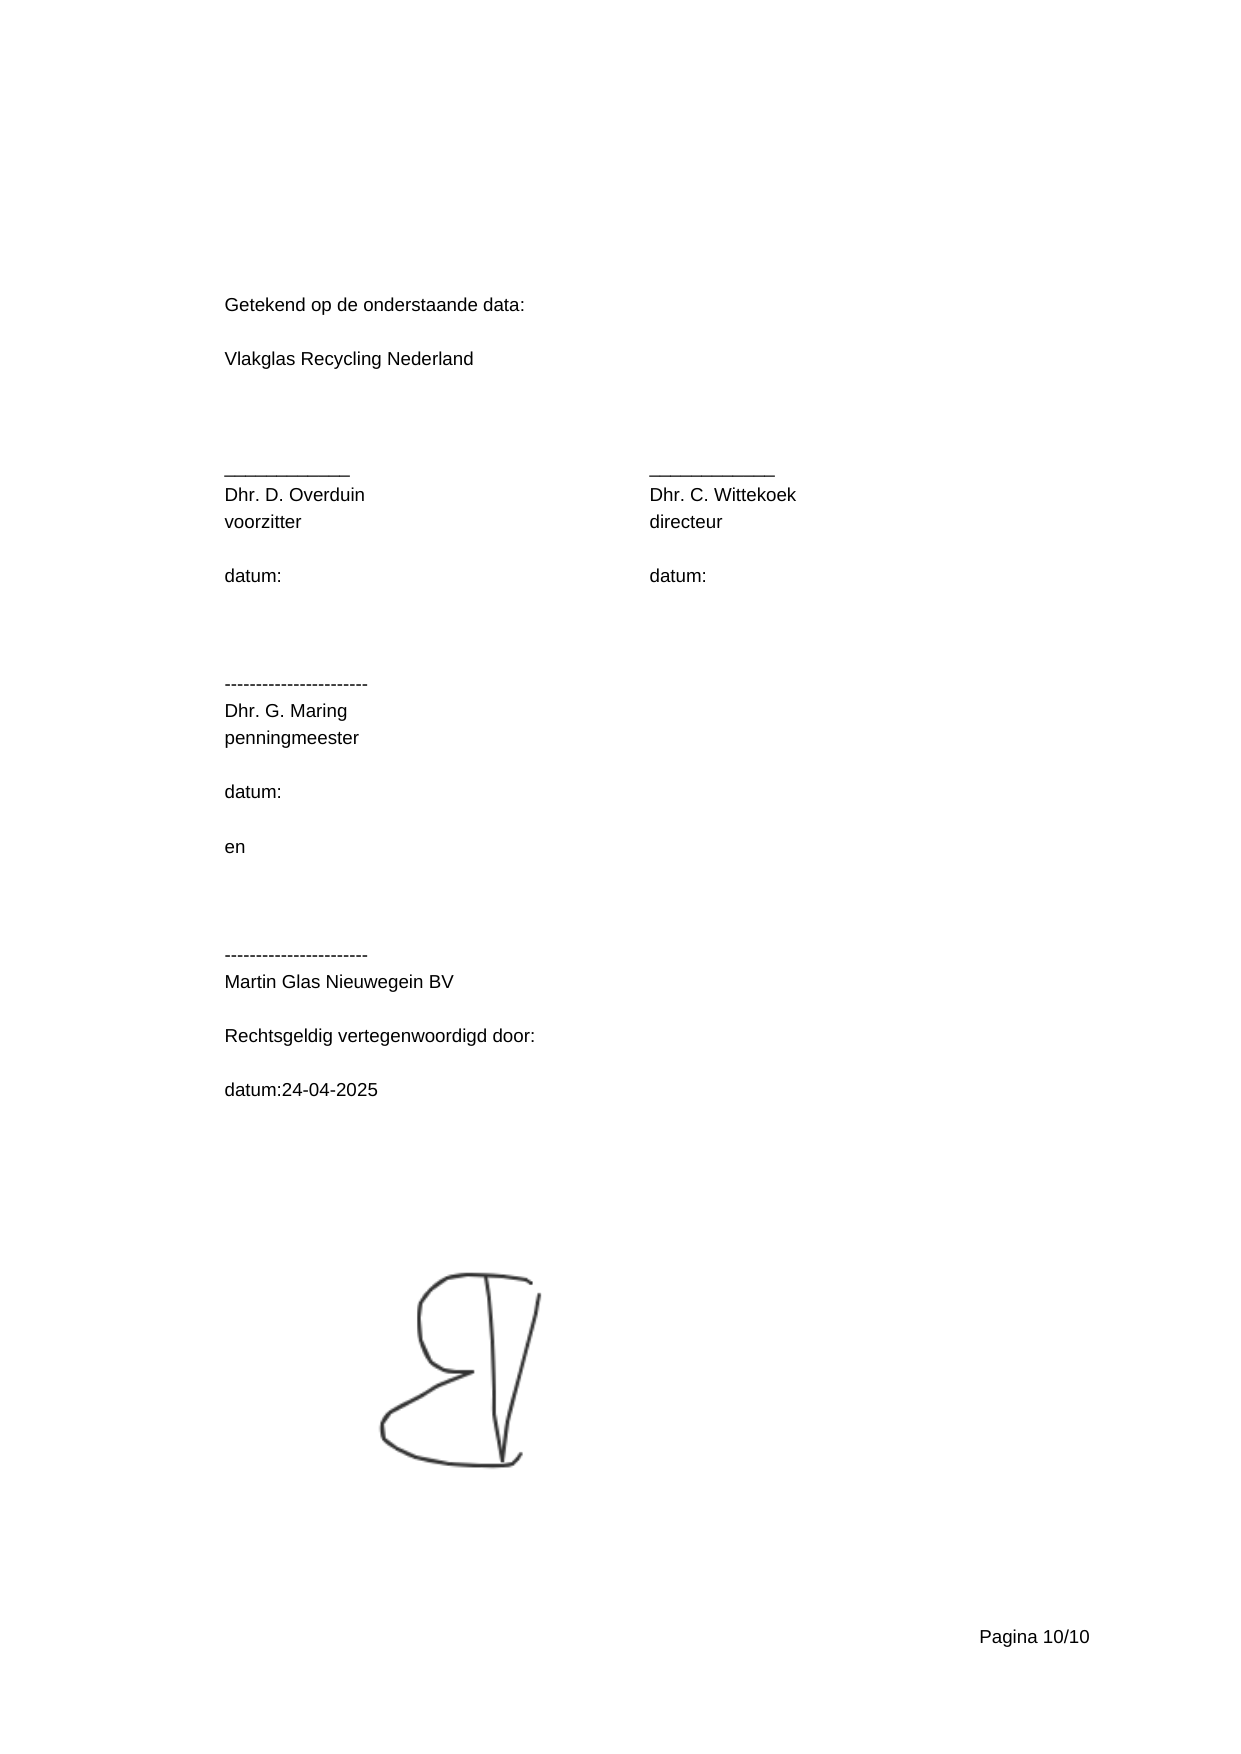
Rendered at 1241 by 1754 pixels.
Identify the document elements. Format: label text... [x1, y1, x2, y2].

text ____________ ____________ [224, 451, 1103, 478]
text en [224, 803, 1103, 857]
text datum: [224, 776, 1103, 803]
text Rechtsgeldig vertegenwoordigd door: [224, 1019, 1103, 1047]
text datum:24-04-2025 [224, 1074, 1103, 1101]
text Dhr. G. Maring [224, 694, 1103, 722]
picture [224, 1208, 1052, 1543]
text penningmeester [224, 722, 1103, 749]
text Vlakglas Recycling Nederland [224, 342, 1103, 369]
text voorzitter directeur [224, 505, 1103, 532]
text ----------------------- [224, 667, 1103, 694]
text Martin Glas Nieuwegein BV [224, 965, 1103, 1019]
text datum: datum: [224, 559, 1103, 586]
text ----------------------- [224, 938, 1103, 965]
text Dhr. D. Overduin Dhr. C. Wittekoek [224, 478, 1103, 505]
text Getekend op de onderstaande data: [224, 288, 1103, 315]
